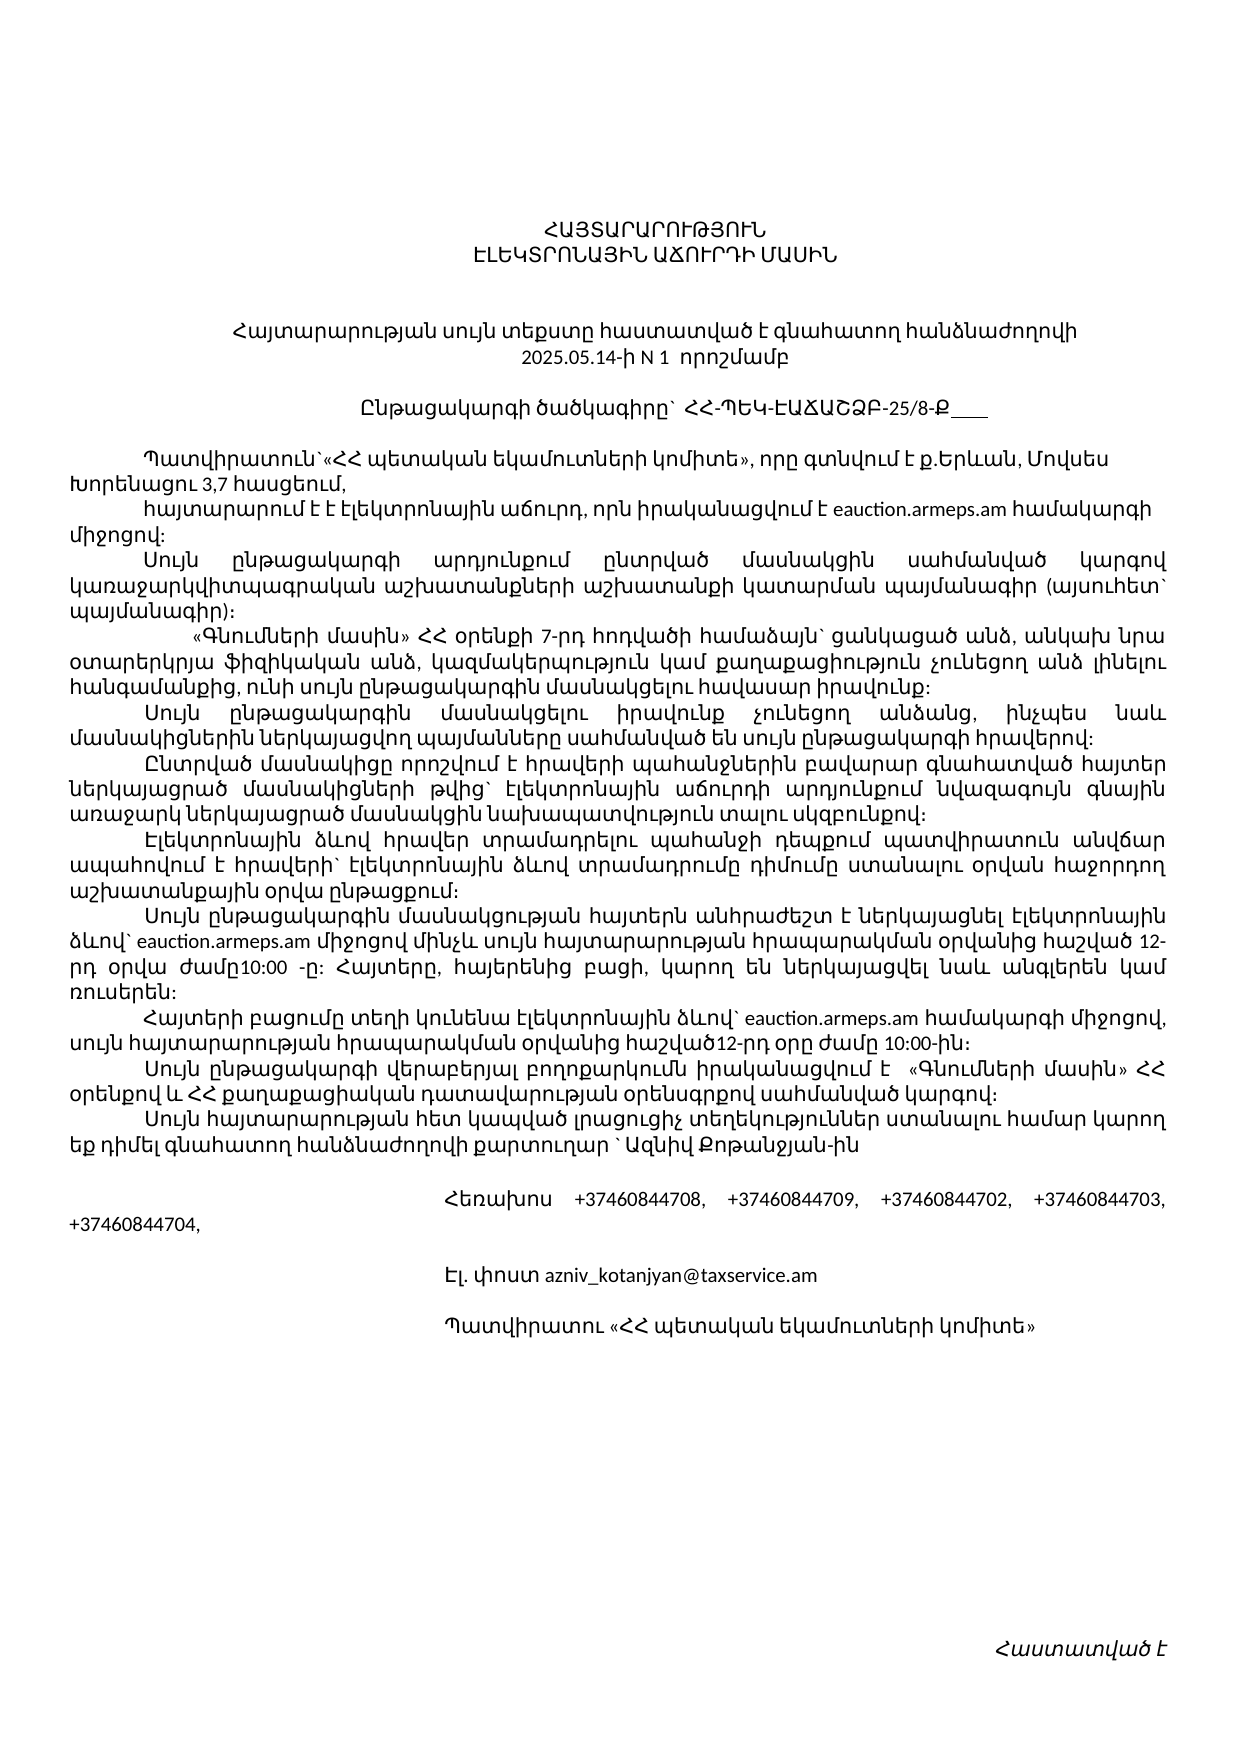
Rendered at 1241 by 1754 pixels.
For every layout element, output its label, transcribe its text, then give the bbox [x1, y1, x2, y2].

text հայտարարում է է էլեկտրոնային աճուրդ, որն իրականացվում է eauction.armeps.am համակարգի միջոցով: [69, 497, 1167, 547]
text Ընթացակարգի ծածկագիրը` ՀՀ-ՊԵԿ-ԷԱՃԱՇՁԲ-25/8-Ք [69, 395, 1167, 420]
text 2025.05.14 -ի N 1 որոշմամբ [69, 344, 1167, 369]
text Հայտերի բացումը տեղի կունենա էլեկտրոնային ձևով` eauction.armeps.am համակարգի միջոցով, սույն հայտարարության հրապարակման օրվանից հաշված12-րդ օրը ժամը 10:00-ին։ [69, 1005, 1167, 1056]
text Սույն ընթացակարգին մասնակցության հայտերն անհրաժեշտ է ներկայացնել էլեկտրոնային ձևով` eauction.armeps.am միջոցով մինչև սույն հայտարարության հրապարակման օրվանից հաշված 12-րդ օրվա ժամը10:00 -ը: Հայտերը, հայերենից բացի, կարող են ներկայացվել նաև անգլերեն կամ ռուսերեն: [69, 903, 1167, 1005]
text Էլ. փոստ azniv_kotanjyan@taxservice.am [69, 1262, 1167, 1287]
text Սույն ընթացակարգի վերաբերյալ բողոքարկումն իրականացվում է «Գնումների մասին» ՀՀ օրենքով և ՀՀ քաղաքացիական դատավարության օրենսգրքով սահմանված կարգով։ [69, 1056, 1167, 1107]
text «Գնումների մասին» ՀՀ օրենքի 7-րդ հոդվածի համաձայն` ցանկացած անձ, անկախ նրա օտարերկրյա ֆիզիկական անձ, կազմակերպություն կամ քաղաքացիություն չունեցող անձ լինելու հանգամանքից, ունի սույն ընթացակարգին մասնակցելու հավասար իրավունք: [69, 624, 1167, 700]
text Պատվիրատուն`«ՀՀ պետական եկամուտների կոմիտե», որը գտնվում է ք.Երևան, Մովսես Խորենացու 3,7 հասցեում, [69, 446, 1167, 497]
text Հաստատված է [69, 1636, 1167, 1661]
text Սույն ընթացակարգին մասնակցելու իրավունք չունեցող անձանց, ինչպես նաև մասնակիցներին ներկայացվող պայմանները սահմանված են սույն ընթացակարգի հրավերով: [69, 700, 1167, 751]
text ԷԼԵԿՏՐՈՆԱՅԻՆ ԱՃՈՒՐԴԻ ՄԱՍԻՆ [69, 242, 1167, 268]
text Հեռախոս +37460844708, +37460844709, +37460844702, +37460844703, +37460844704, [69, 1186, 1167, 1237]
text Սույն ընթացակարգի արդյունքում ընտրված մասնակցին սահմանված կարգով կառաջարկվիտպագրական աշխատանքների աշխատանքի կատարման պայմանագիր (այսուհետ` պայմանագիր)։ [69, 547, 1167, 624]
text ՀԱՅՏԱՐԱՐՈՒԹՅՈՒՆ [69, 217, 1167, 242]
text Էլեկտրոնային ձևով հրավեր տրամադրելու պահանջի դեպքում պատվիրատուն անվճար ապահովում է հրավերի` էլեկտրոնային ձևով տրամադրումը դիմումը ստանալու օրվան հաջորդող աշխատանքային օրվա ընթացքում։ [69, 827, 1167, 903]
text Հայտարարության սույն տեքստը հաստատված է գնահատող հանձնաժողովի [69, 319, 1167, 344]
text Ընտրված մասնակիցը որոշվում է հրավերի պահանջներին բավարար գնահատված հայտեր ներկայացրած մասնակիցների թվից` էլեկտրոնային աճուրդի արդյունքում նվազագույն գնային առաջարկ ներկայացրած մասնակցին նախապատվություն տալու սկզբունքով։ [69, 751, 1167, 827]
text Սույն հայտարարության հետ կապված լրացուցիչ տեղեկություններ ստանալու համար կարող եք դիմել գնահատող հանձնաժողովի քարտուղար ` Ազնիվ Քոթանջյան-ին [69, 1107, 1167, 1157]
text Պատվիրատու «ՀՀ պետական եկամուտների կոմիտե» [69, 1313, 1167, 1338]
